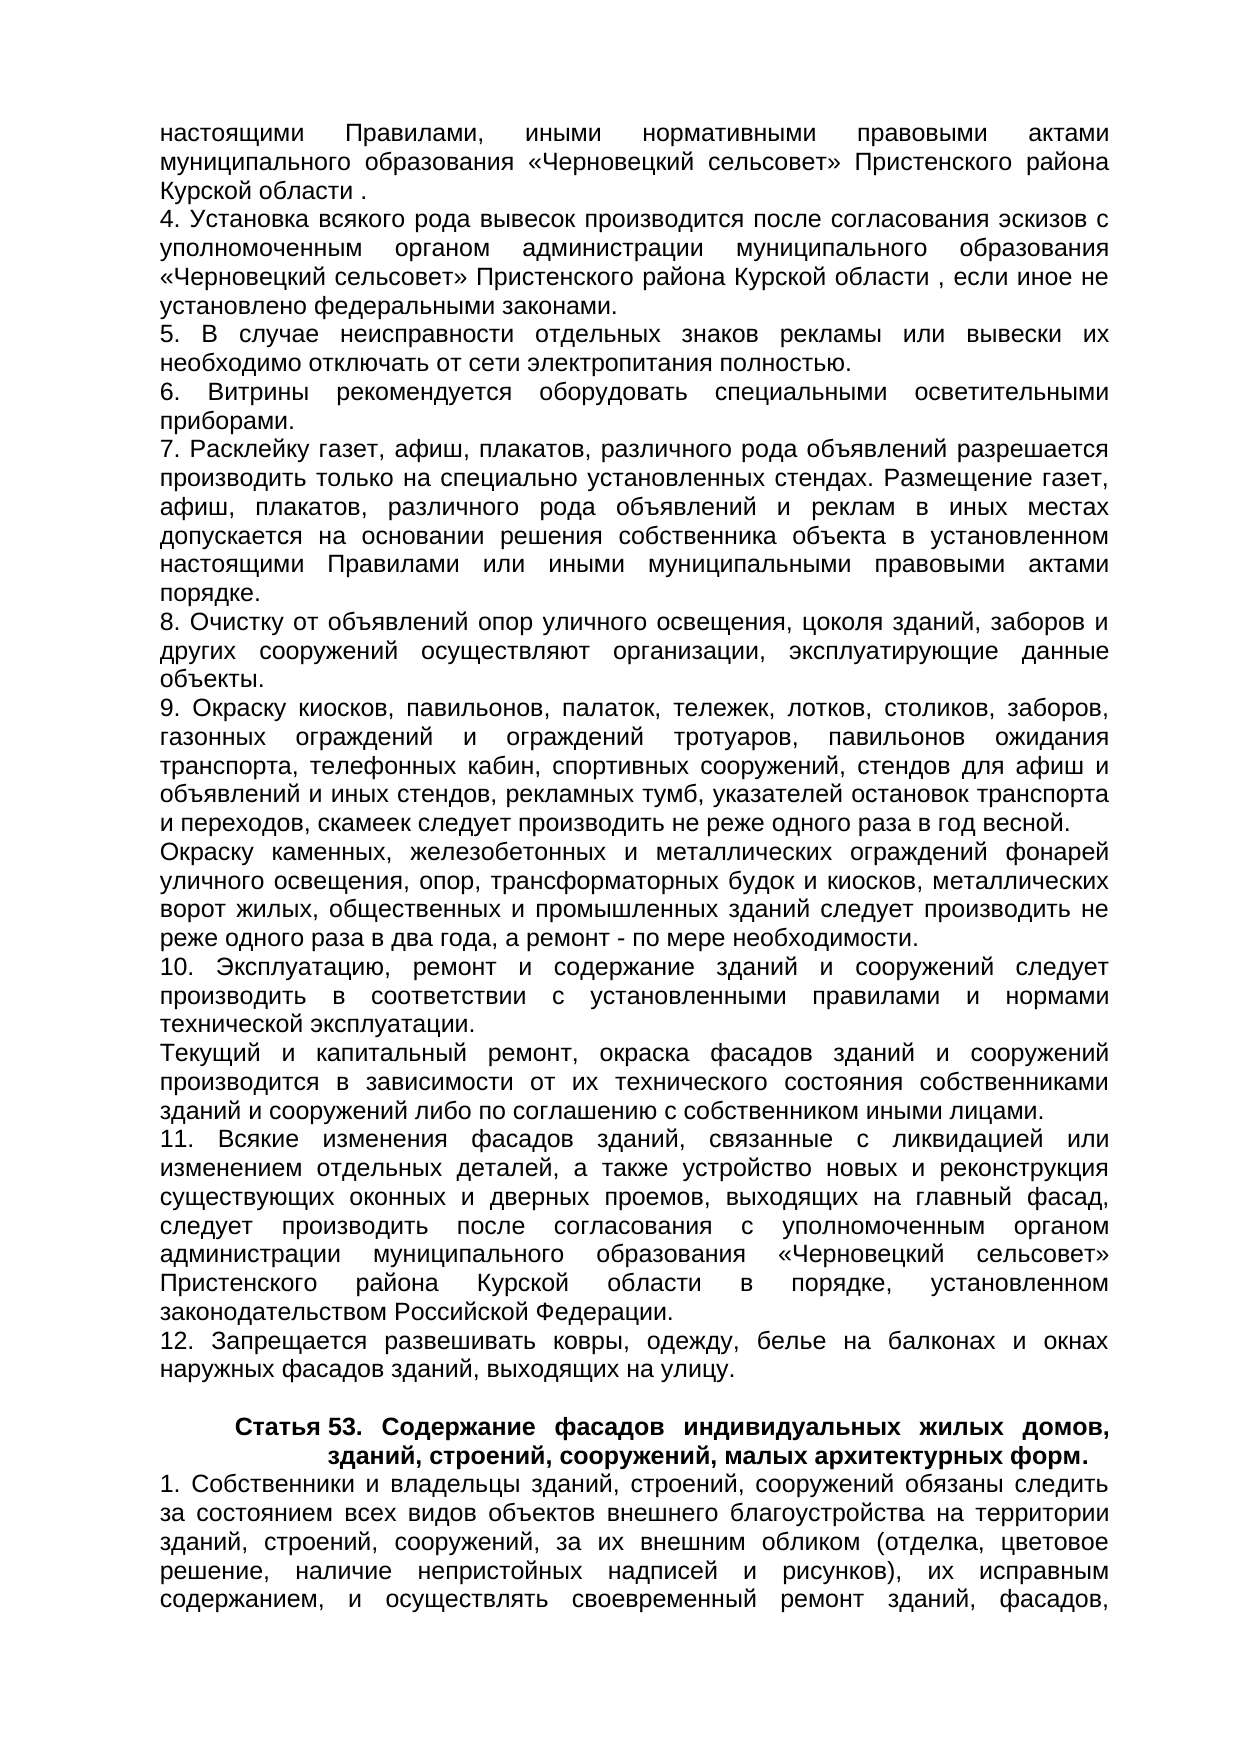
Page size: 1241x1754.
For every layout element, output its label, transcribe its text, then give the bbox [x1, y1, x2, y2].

text Статья 53. Содержание фасадов индивидуальных жилых домов, зданий, строений, сооружений, малых архитектурных форм. [234, 1412, 1110, 1469]
text 4. Установка всякого рода вывесок производится после согласования эскизов с уполномоченным органом администрации муниципального образования «Черновецкий сельсовет» Пристенского района Курской области , если иное не установлено федеральными законами. [159, 204, 1110, 319]
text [159, 1469, 1110, 1613]
text Окраску каменных, железобетонных и металлических ограждений фонарей уличного освещения, опор, трансформаторных будок и киосков, металлических ворот жилых, общественных и промышленных зданий следует производить не реже одного раза в два года, а ремонт - по мере необходимости. [159, 837, 1110, 952]
text 9. Окраску киосков, павильонов, палаток, тележек, лотков, столиков, заборов, газонных ограждений и ограждений тротуаров, павильонов ожидания транспорта, телефонных кабин, спортивных сооружений, стендов для афиш и объявлений и иных стендов, рекламных тумб, указателей остановок транспорта и переходов, скамеек следует производить не реже одного раза в год весной. [159, 693, 1110, 837]
text 10. Эксплуатацию, ремонт и содержание зданий и сооружений следует производить в соответствии с установленными правилами и нормами технической эксплуатации. [159, 952, 1110, 1038]
text 11. Всякие изменения фасадов зданий, связанные с ликвидацией или изменением отдельных деталей, а также устройство новых и реконструкция существующих оконных и дверных проемов, выходящих на главный фасад, следует производить после согласования с уполномоченным органом администрации муниципального образования «Черновецкий сельсовет» Пристенского района Курской области в порядке, установленном законодательством Российской Федерации. [159, 1124, 1110, 1326]
text 8. Очистку от объявлений опор уличного освещения, цоколя зданий, заборов и других сооружений осуществляют организации, эксплуатирующие данные объекты. [159, 607, 1110, 693]
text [159, 118, 1110, 204]
text 7. Расклейку газет, афиш, плакатов, различного рода объявлений разрешается производить только на специально установленных стендах. Размещение газет, афиш, плакатов, различного рода объявлений и реклам в иных местах допускается на основании решения собственника объекта в установленном настоящими Правилами или иными муниципальными правовыми актами порядке. [159, 434, 1110, 607]
text Текущий и капитальный ремонт, окраска фасадов зданий и сооружений производится в зависимости от их технического состояния собственниками зданий и сооружений либо по соглашению с собственником иными лицами. [159, 1038, 1110, 1124]
text 12. Запрещается развешивать ковры, одежду, белье на балконах и окнах наружных фасадов зданий, выходящих на улицу. [159, 1326, 1110, 1383]
text 5. В случае неисправности отдельных знаков рекламы или вывески их необходимо отключать от сети электропитания полностью. [159, 319, 1110, 377]
text 6. Витрины рекомендуется оборудовать специальными осветительными приборами. [159, 377, 1110, 434]
